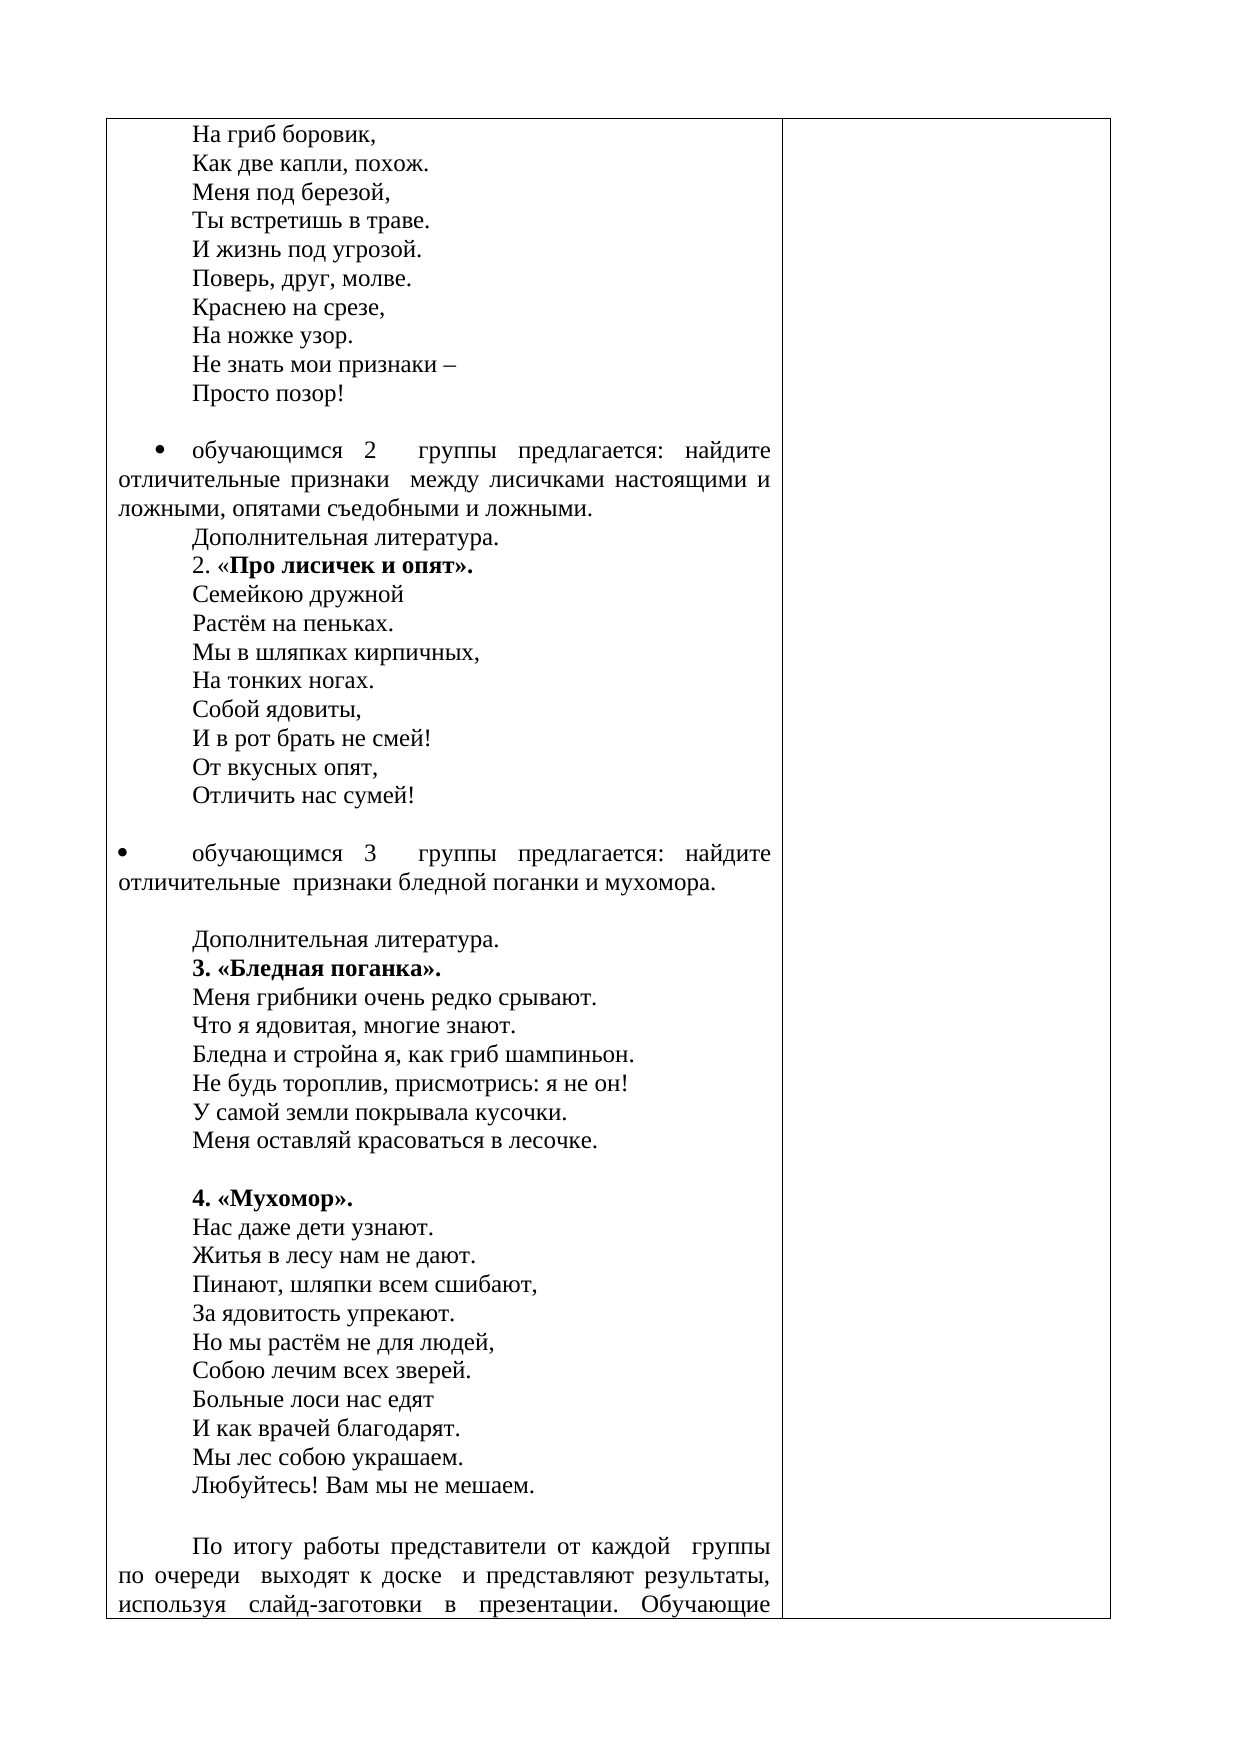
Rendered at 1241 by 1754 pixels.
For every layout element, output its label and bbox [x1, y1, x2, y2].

table_cell [107, 119, 782, 1618]
table_cell [783, 119, 1110, 1618]
